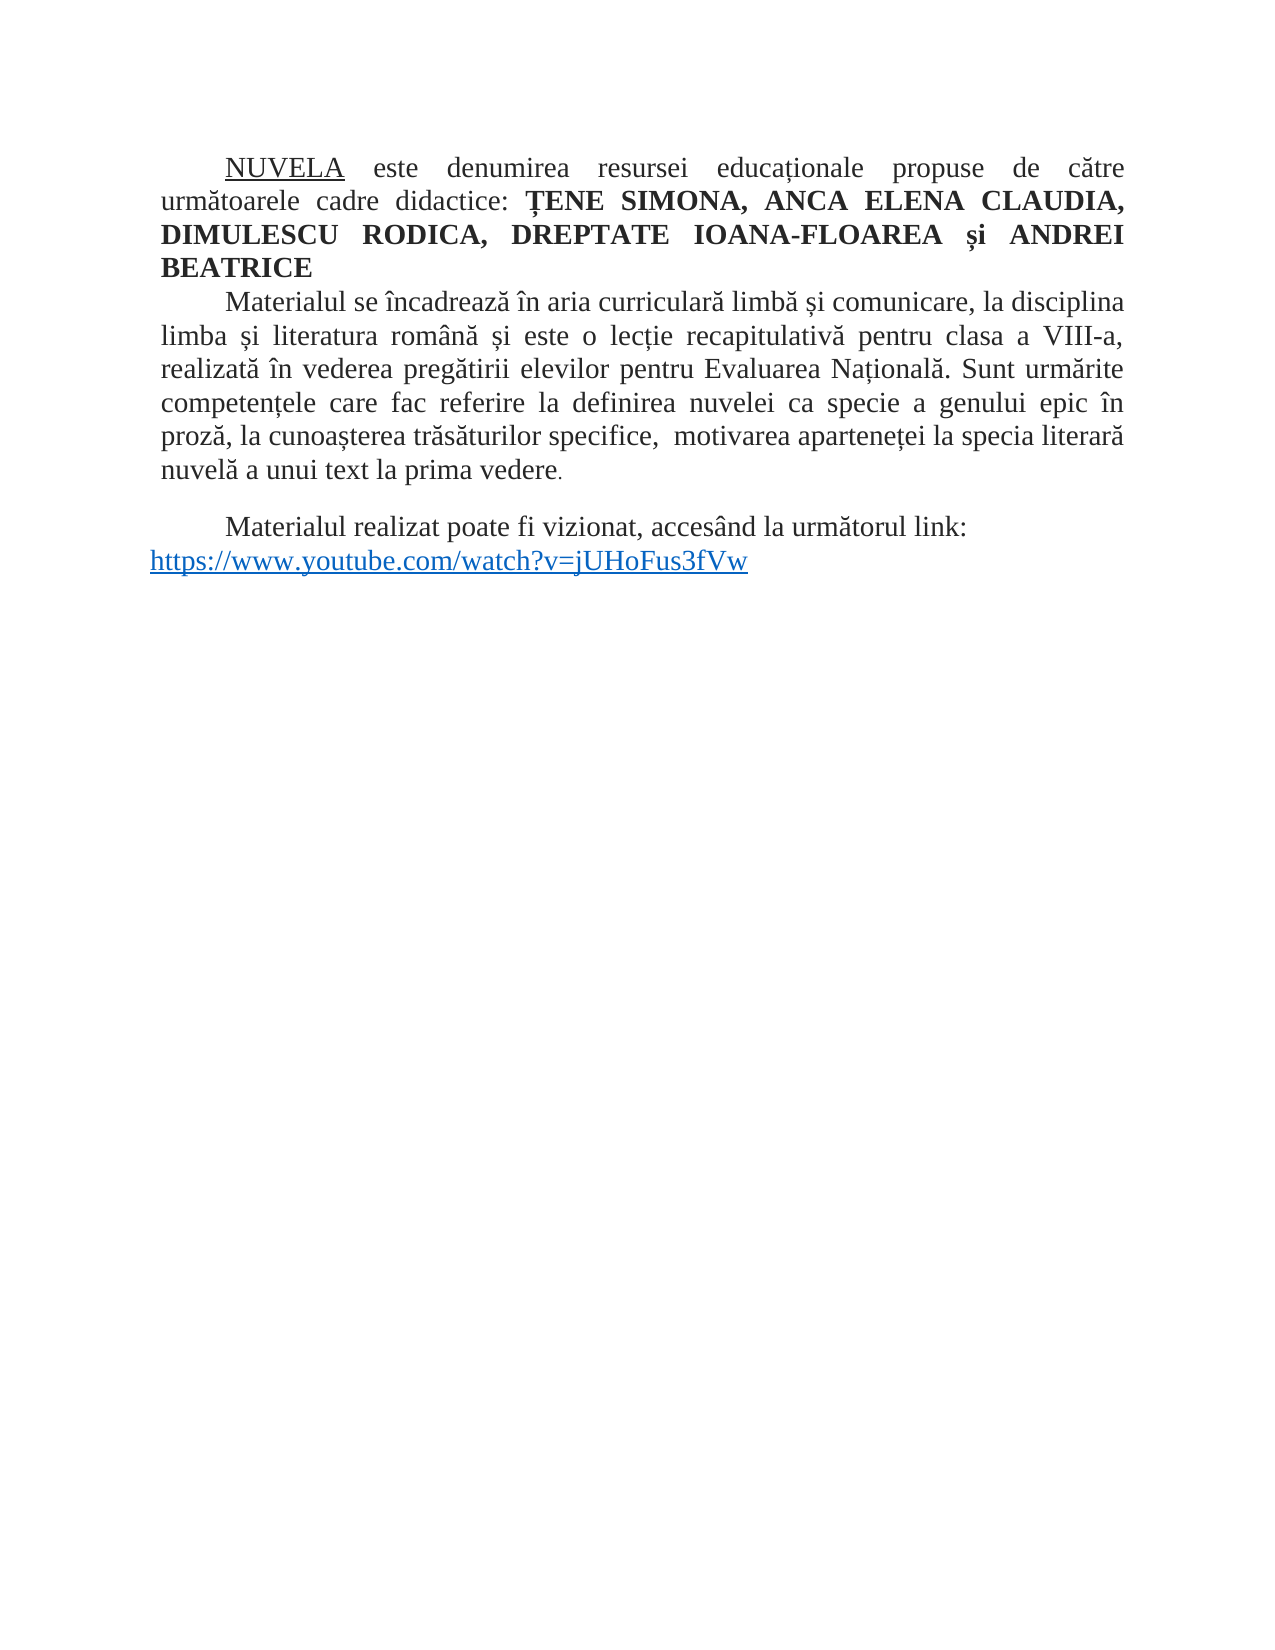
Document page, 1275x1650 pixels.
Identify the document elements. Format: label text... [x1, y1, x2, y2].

text Materialul realizat poate fi vizionat, accesând la următorul link: [161, 509, 1125, 543]
text NUVELA este denumirea resursei educaționale propuse de către următoarele cadre didactice: ȚENE SIMONA, ANCA ELENA CLAUDIA, DIMULESCU RODICA, DREPTATE IOANA-FLOAREA și ANDREI BEATRICE [161, 150, 1125, 284]
text https://www.youtube.com/watch?v=jUHoFus3fVw [150, 543, 1125, 577]
text Materialul se încadrează în aria curriculară limbă și comunicare, la disciplina limba și literatura română și este o lecție recapitulativă pentru clasa a VIII-a, realizată în vederea pregătirii elevilor pentru Evaluarea Națională. Sunt urmărite competențele care fac referire la definirea nuvelei ca specie a genului epic în proză, la cunoașterea trăsăturilor specifice, motivarea aparteneței la specia literară nuvelă a unui text la prima vedere. [161, 284, 1125, 485]
